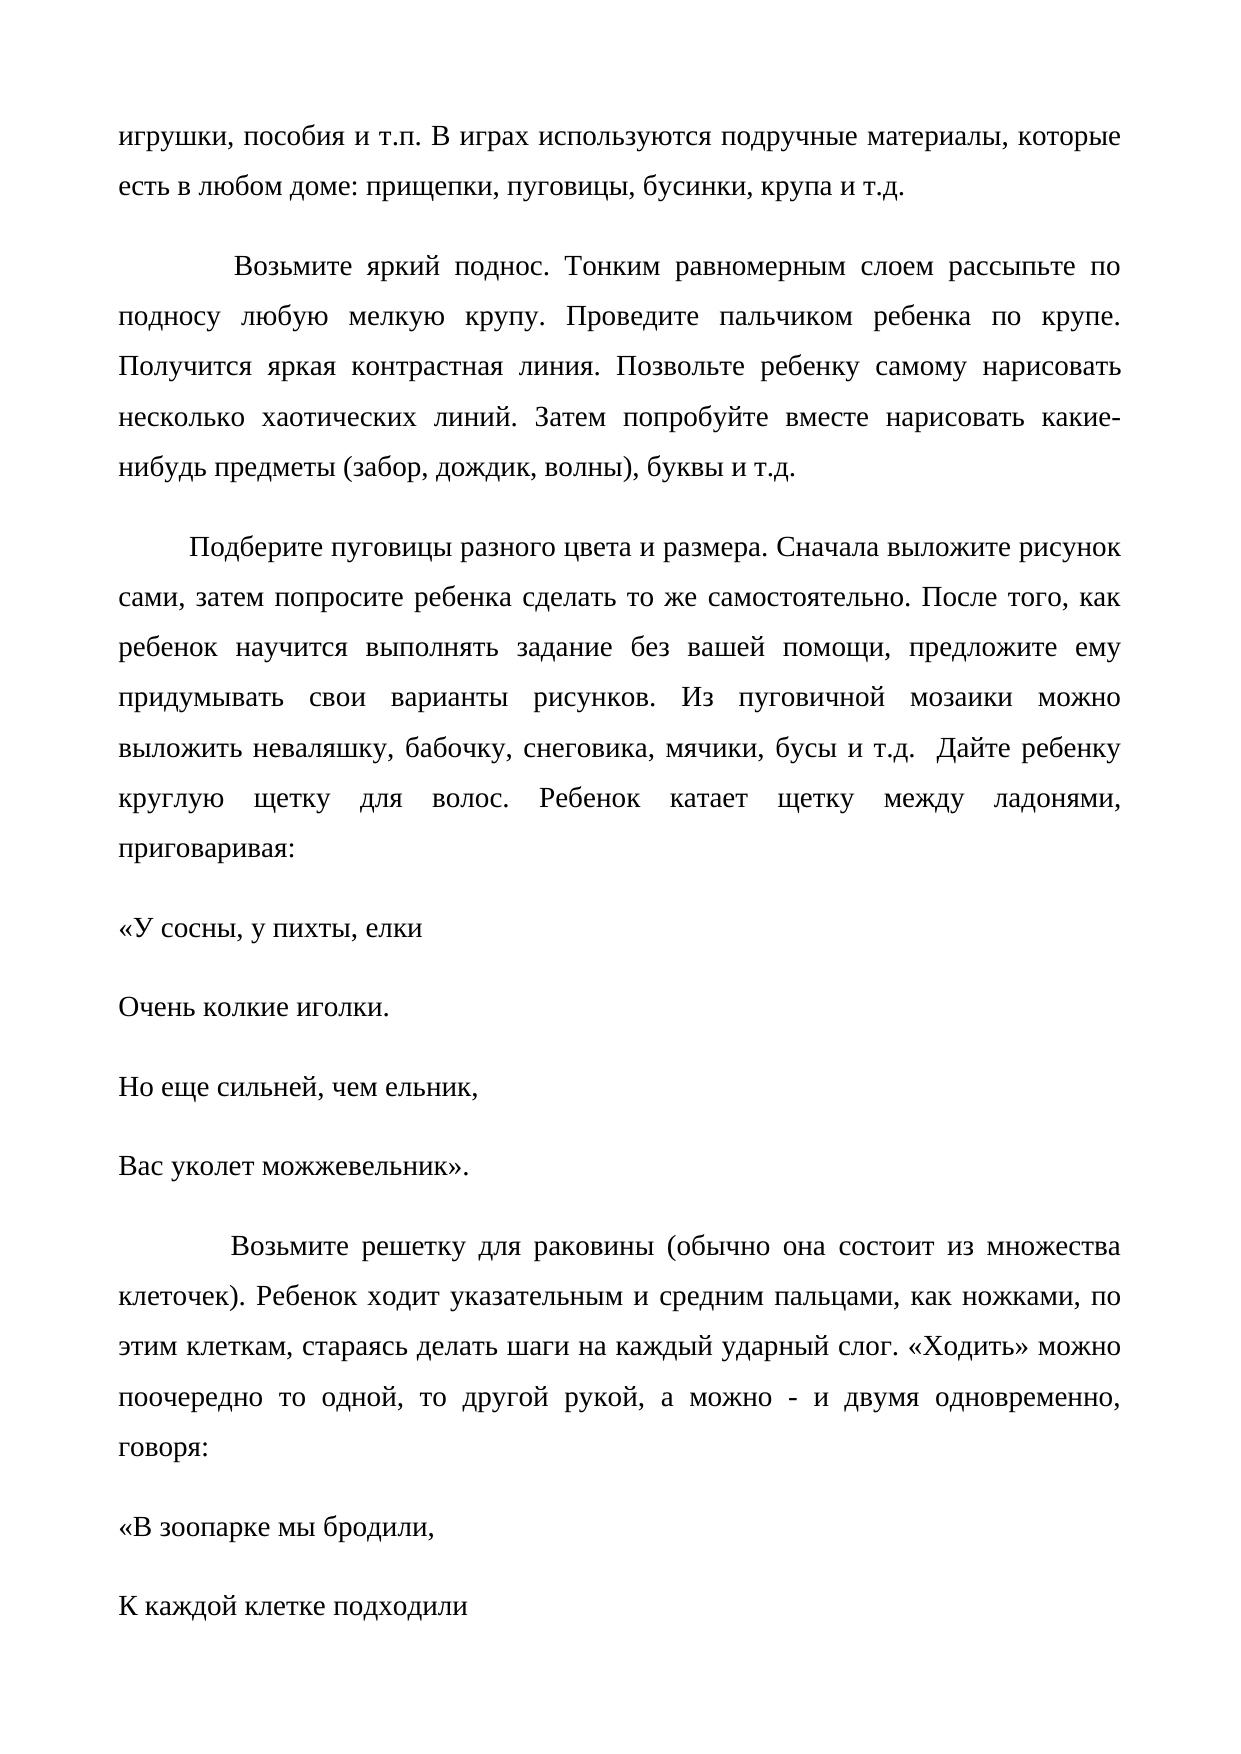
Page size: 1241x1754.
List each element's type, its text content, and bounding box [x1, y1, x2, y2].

text Очень колкие иголки. [118, 989, 1122, 1023]
text К каждой клетке подходили [118, 1588, 1122, 1622]
text «В зоопарке мы бродили, [118, 1509, 1122, 1542]
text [118, 118, 1122, 202]
text Возьмите решетку для раковины (обычно она состоит из множества клеточек). Ребенок ходит указательным и средним пальцами, как ножками, по этим клеткам, стараясь делать шаги на каждый ударный слог. «Ходить» можно поочередно то одной, то другой рукой, а можно - и двумя одновременно, говоря: [118, 1228, 1122, 1463]
text Но еще сильней, чем ельник, [118, 1069, 1122, 1102]
text Возьмите яркий поднос. Тонким равномерным слоем рассыпьте по подносу любую мелкую крупу. Проведите пальчиком ребенка по крупе. Получится яркая контрастная линия. Позвольте ребенку самому нарисовать несколько хаотических линий. Затем попробуйте вместе нарисовать какие-нибудь предметы (забор, дождик, волны), буквы и т.д. [118, 248, 1122, 483]
text Подберите пуговицы разного цвета и размера. Сначала выложите рисунок сами, затем попросите ребенка сделать то же самостоятельно. После того, как ребенок научится выполнять задание без вашей помощи, предложите ему придумывать свои варианты рисунков. Из пуговичной мозаики можно выложить неваляшку, бабочку, снеговика, мячики, бусы и т.д. Дайте ребенку круглую щетку для волос. Ребенок катает щетку между ладонями, приговаривая: [118, 529, 1122, 864]
text Вас уколет можжевельник». [118, 1148, 1122, 1182]
text «У сосны, у пихты, елки [118, 910, 1122, 943]
